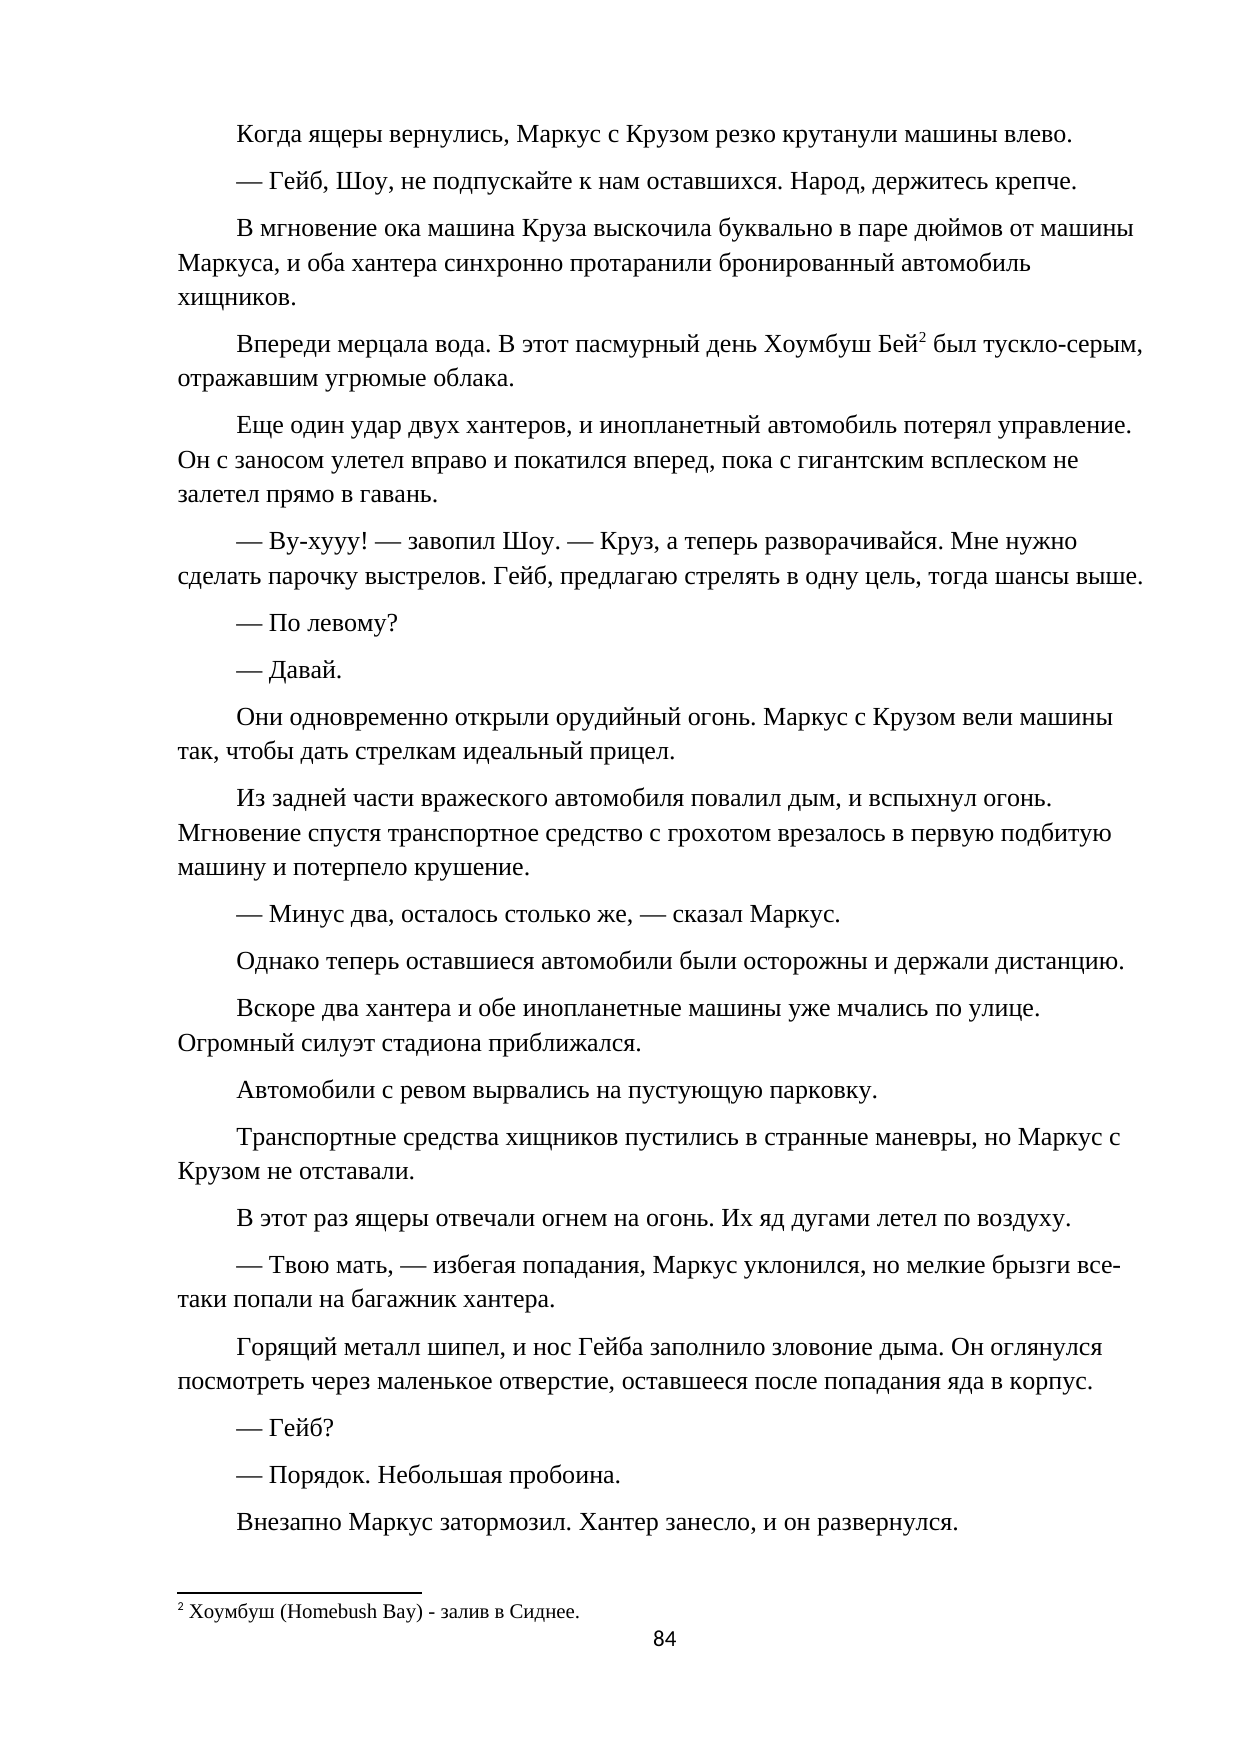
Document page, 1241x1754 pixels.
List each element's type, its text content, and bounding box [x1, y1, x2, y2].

text Автомобили с ревом вырвались на пустующую парковку. [177, 1074, 1148, 1104]
text — Давай. [177, 654, 1148, 684]
text Вскоре два хантера и обе инопланетные машины уже мчались по улице. Огромный силуэт стадиона приближался. [177, 992, 1148, 1057]
text В мгновение ока машина Круза выскочила буквально в паре дюймов от машины Маркуса, и оба хантера синхронно протаранили бронированный автомобиль хищников. [177, 212, 1148, 311]
text Внезапно Маркус затормозил. Хантер занесло, и он развернулся. [177, 1506, 1148, 1536]
text Однако теперь оставшиеся автомобили были осторожны и держали дистанцию. [177, 945, 1148, 975]
text Транспортные средства хищников пустились в странные маневры, но Маркус с Крузом не отставали. [177, 1121, 1148, 1185]
text — Гейб? [177, 1412, 1148, 1442]
text Еще один удар двух хантеров, и инопланетный автомобиль потерял управление. Он с заносом улетел вправо и покатился вперед, пока с гигантским всплеском не залетел прямо в гавань. [177, 409, 1148, 508]
text — Твою мать, — избегая попадания, Маркус уклонился, но мелкие брызги все-таки попали на багажник хантера. [177, 1249, 1148, 1313]
text В этот раз ящеры отвечали огнем на огонь. Их яд дугами летел по воздуху. [177, 1202, 1148, 1232]
text — Гейб, Шоу, не подпускайте к нам оставшихся. Народ, держитесь крепче. [177, 165, 1148, 195]
text — По левому? [177, 607, 1148, 637]
text — Ву-хууу! — завопил Шоу. — Круз, а теперь разворачивайся. Мне нужно сделать парочку выстрелов. Гейб, предлагаю стрелять в одну цель, тогда шансы выше. [177, 525, 1148, 590]
text — Порядок. Небольшая пробоина. [177, 1459, 1148, 1489]
text Они одновременно открыли орудийный огонь. Маркус с Крузом вели машины так, чтобы дать стрелкам идеальный прицел. [177, 701, 1148, 765]
text Впереди мерцала вода. В этот пасмурный день Хоумбуш Бей был тускло-серым, отражавшим угрюмые облака. [177, 328, 1148, 392]
text Горящий металл шипел, и нос Гейба заполнило зловоние дыма. Он оглянулся посмотреть через маленькое отверстие, оставшееся после попадания яда в корпус. [177, 1331, 1148, 1395]
text Из задней части вражеского автомобиля повалил дым, и вспыхнул огонь. Мгновение спустя транспортное средство с грохотом врезалось в первую подбитую машину и потерпело крушение. [177, 782, 1148, 881]
text Когда ящеры вернулись, Маркус с Крузом резко крутанули машины влево. [177, 118, 1148, 148]
text — Минус два, осталось столько же, — сказал Маркус. [177, 898, 1148, 928]
